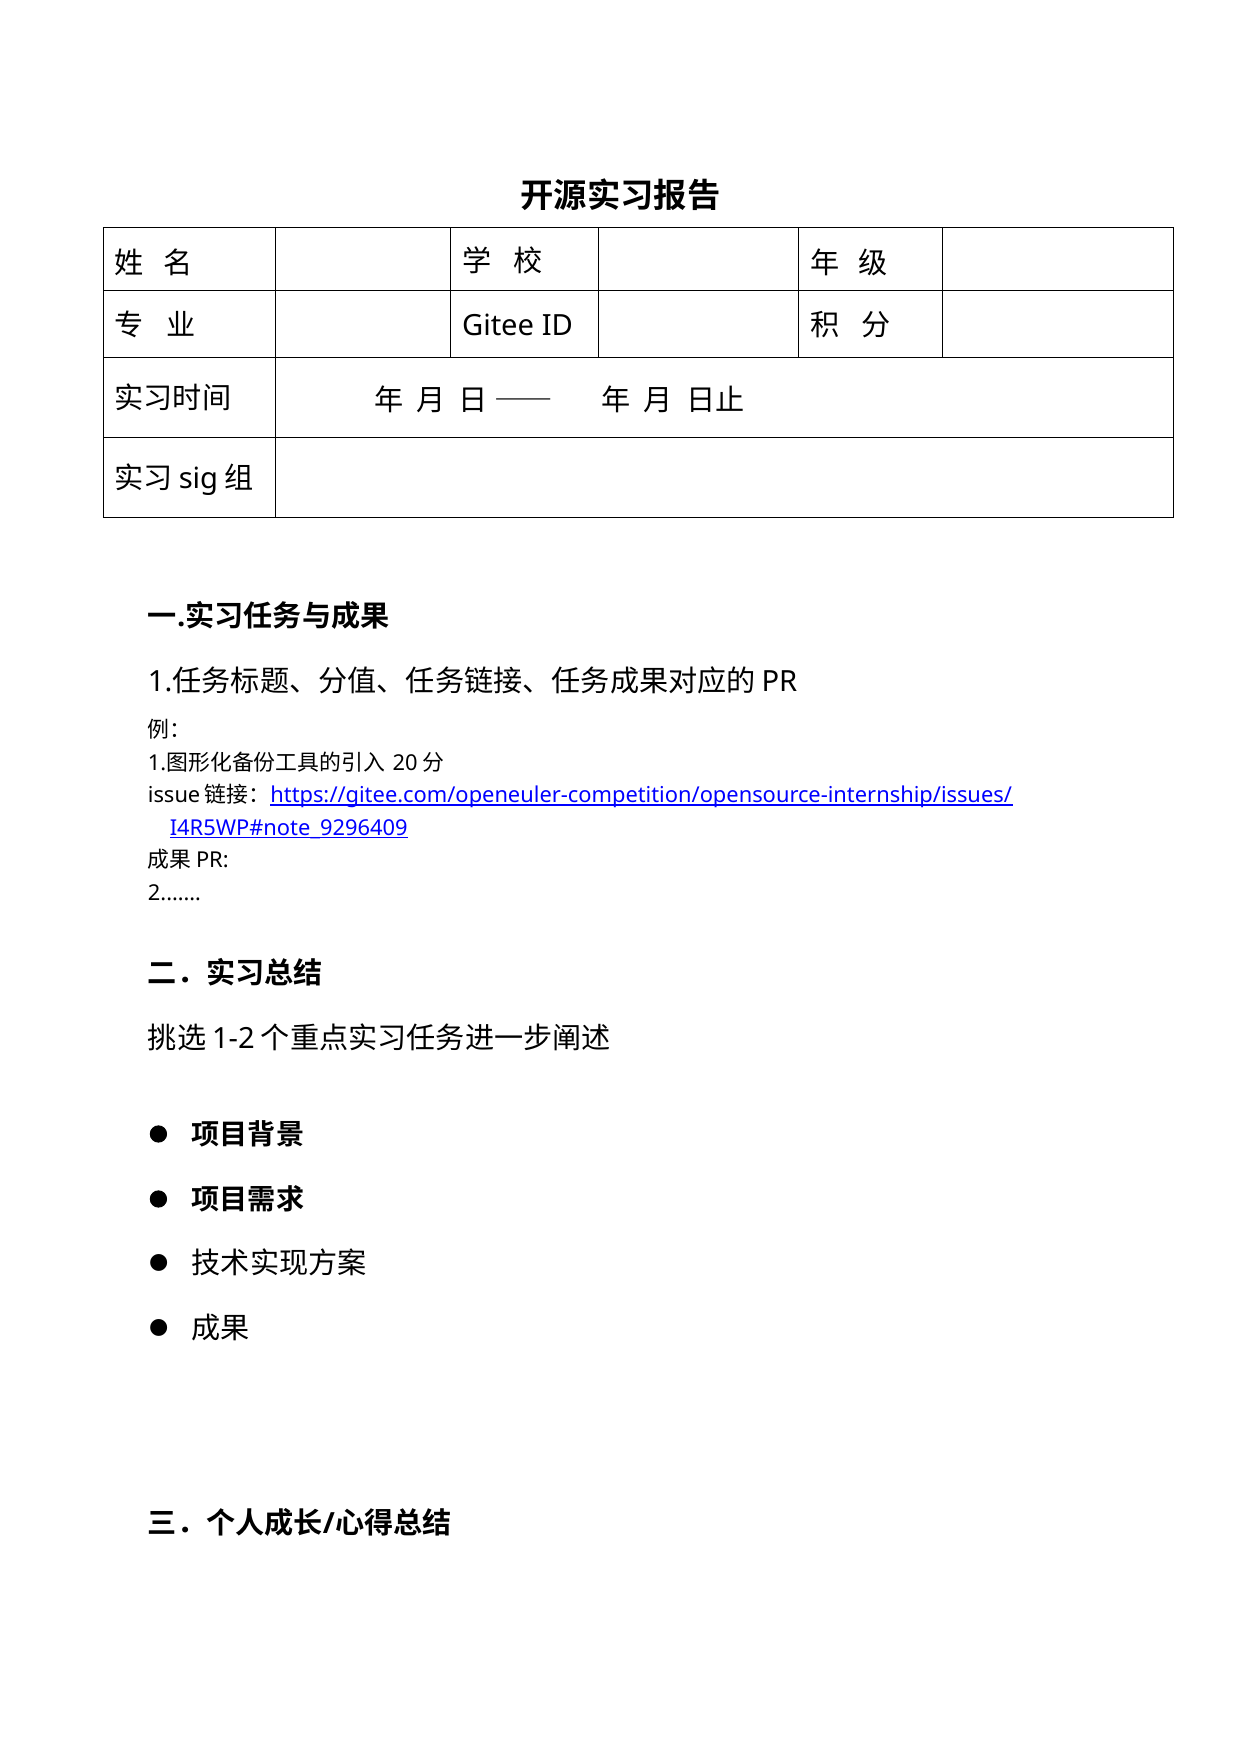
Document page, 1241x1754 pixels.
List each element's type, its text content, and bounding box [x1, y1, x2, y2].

text 开源实习报告 [148, 162, 1092, 227]
list 技术实现方案 [148, 1229, 1092, 1294]
table_cell [943, 291, 1173, 357]
table_cell 积 分 [799, 291, 942, 357]
list 个人成长/心得总结 [148, 1489, 1092, 1554]
list 实习任务与成果 [148, 583, 1092, 648]
list 实习总结 [148, 940, 1092, 1005]
text 挑选1-2个重点实习任务进一步阐述 [148, 1005, 1092, 1070]
table_cell [599, 291, 798, 357]
table_cell 专 业 [104, 291, 275, 357]
list 成果 [148, 1294, 1092, 1359]
table_header [599, 228, 798, 289]
text issue链接：https://gitee.com/openeuler-competition/opensource-internship/issues/I4R5WP#note_9296409 [148, 778, 1092, 843]
text 2.…… [148, 875, 1092, 908]
list 项目背景 [148, 1099, 1092, 1164]
table_header 年 级 [799, 228, 942, 289]
table_cell Gitee ID [451, 291, 598, 357]
table_header [943, 228, 1173, 289]
table_header 学 校 身份证号 生 日 期 [451, 228, 598, 289]
list 项目需求 [148, 1164, 1092, 1229]
table_cell [276, 438, 1173, 517]
table_cell 年 月 日 —— 年 月 日止 [276, 358, 1173, 437]
table_cell 实习时间 [104, 358, 275, 437]
table_header 姓 名 [104, 228, 275, 289]
table_header [276, 228, 450, 289]
table_cell [276, 291, 450, 357]
text 例： [148, 713, 1092, 745]
text 成果PR: [148, 843, 1092, 875]
list 任务标题、分值、任务链接、任务成果对应的PR [148, 648, 1092, 713]
text 1.图形化备份工具的引入 20分 [148, 745, 1092, 778]
table_cell 实习sig组 [104, 438, 275, 517]
